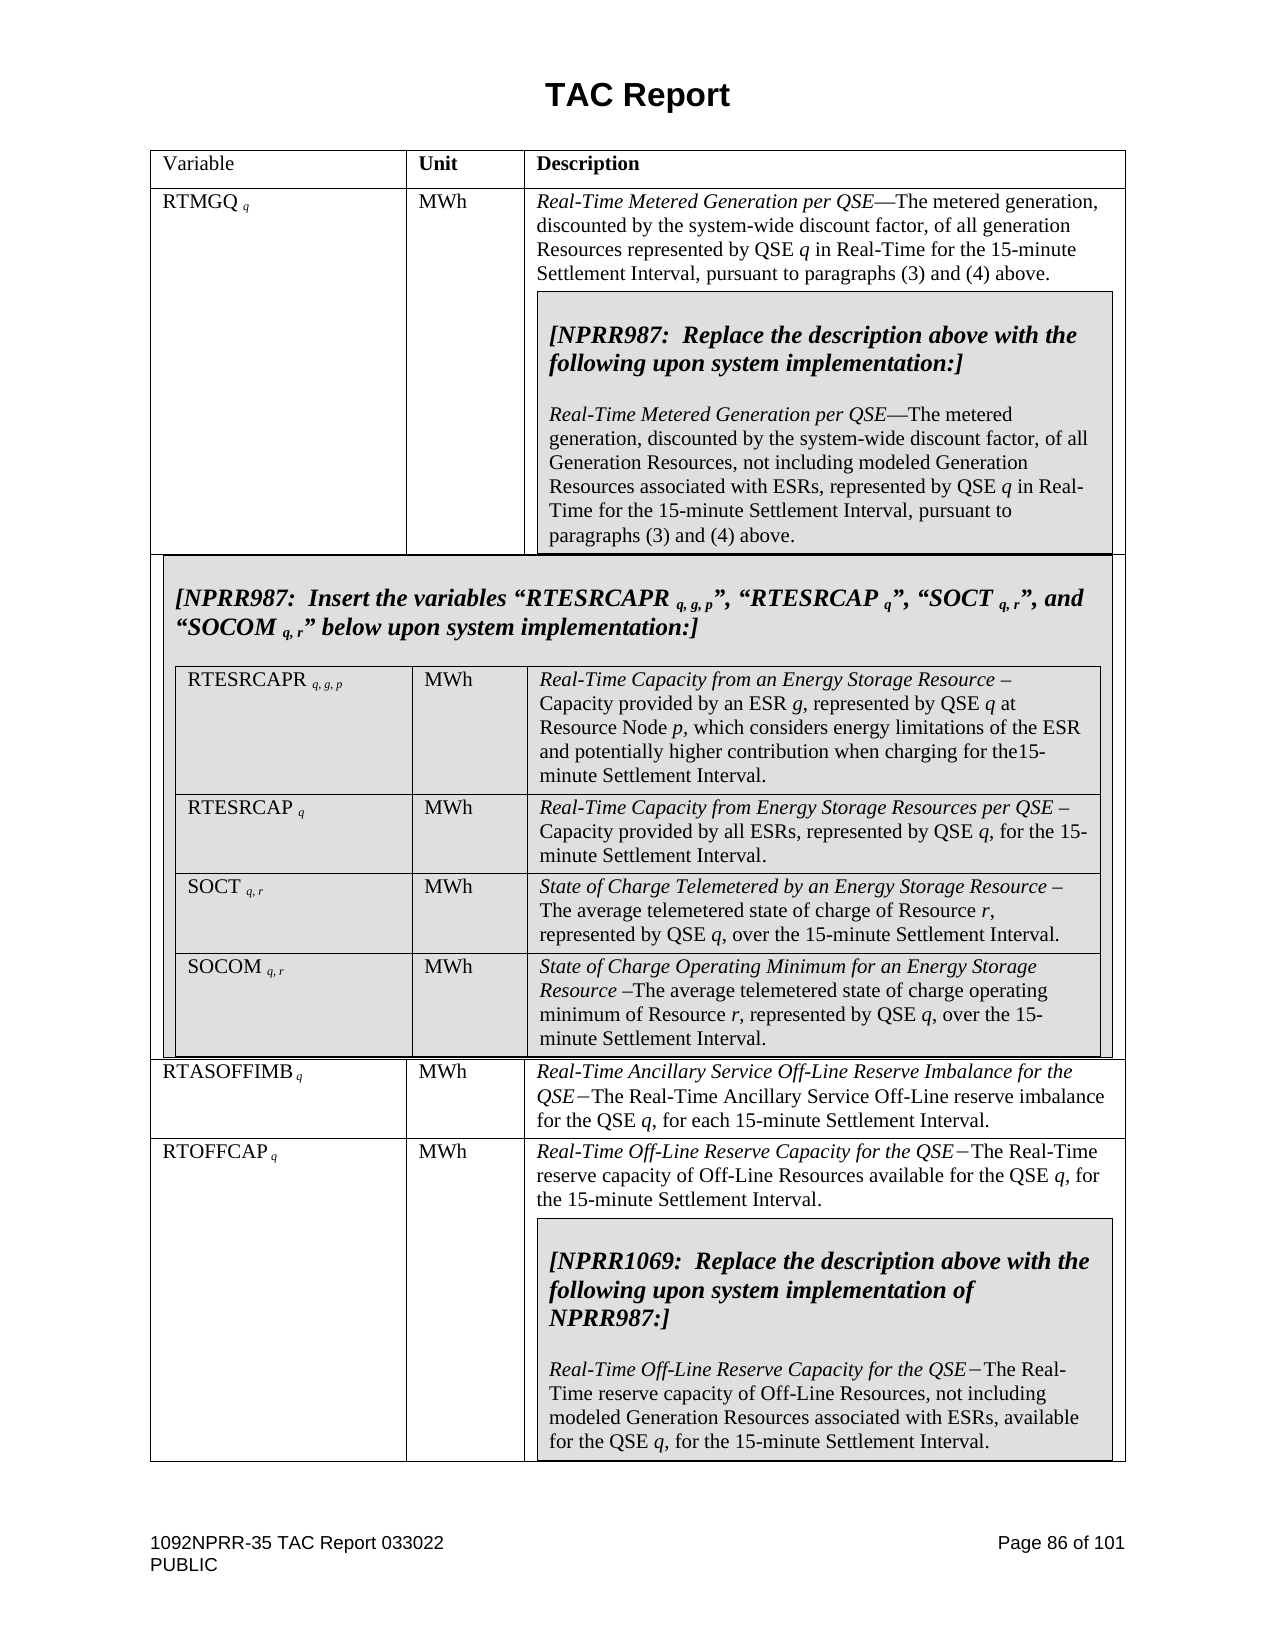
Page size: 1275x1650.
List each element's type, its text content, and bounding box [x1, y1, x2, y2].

table_header Unit [407, 151, 524, 188]
table_header Variable [151, 151, 406, 188]
table_cell Real-Time Metered Generation per QSE—The metered generation, discounted by the system-wide discount factor, of all generation Resources represented by QSE q in Real-Time for the 15-minute Settlement Interval, pursuant to paragraphs (3) and (4) above. [525, 189, 1125, 554]
table_header Description [525, 151, 1125, 188]
table_cell RTMGQ q [151, 189, 406, 554]
table_cell Real-Time Off-Line Reserve Capacity for the QSEThe Real-Time reserve capacity of Off-Line Resources available for the QSE q, for the 15-minute Settlement Interval. [525, 1139, 1125, 1461]
table_cell Real-Time Ancillary Service Off-Line Reserve Imbalance for the QSEThe Real-Time Ancillary Service Off-Line reserve imbalance for the QSE q, for each 15-minute Settlement Interval. [525, 1060, 1125, 1138]
table_cell [1113, 555, 1125, 1058]
table_cell [151, 555, 163, 1058]
table_cell MWh [407, 189, 524, 554]
table_cell RTOFFCAP q [151, 1139, 406, 1461]
table_cell MWh [407, 1139, 524, 1461]
table_cell MWh [407, 1060, 524, 1138]
table_cell RTASOFFIMB q [151, 1060, 406, 1138]
